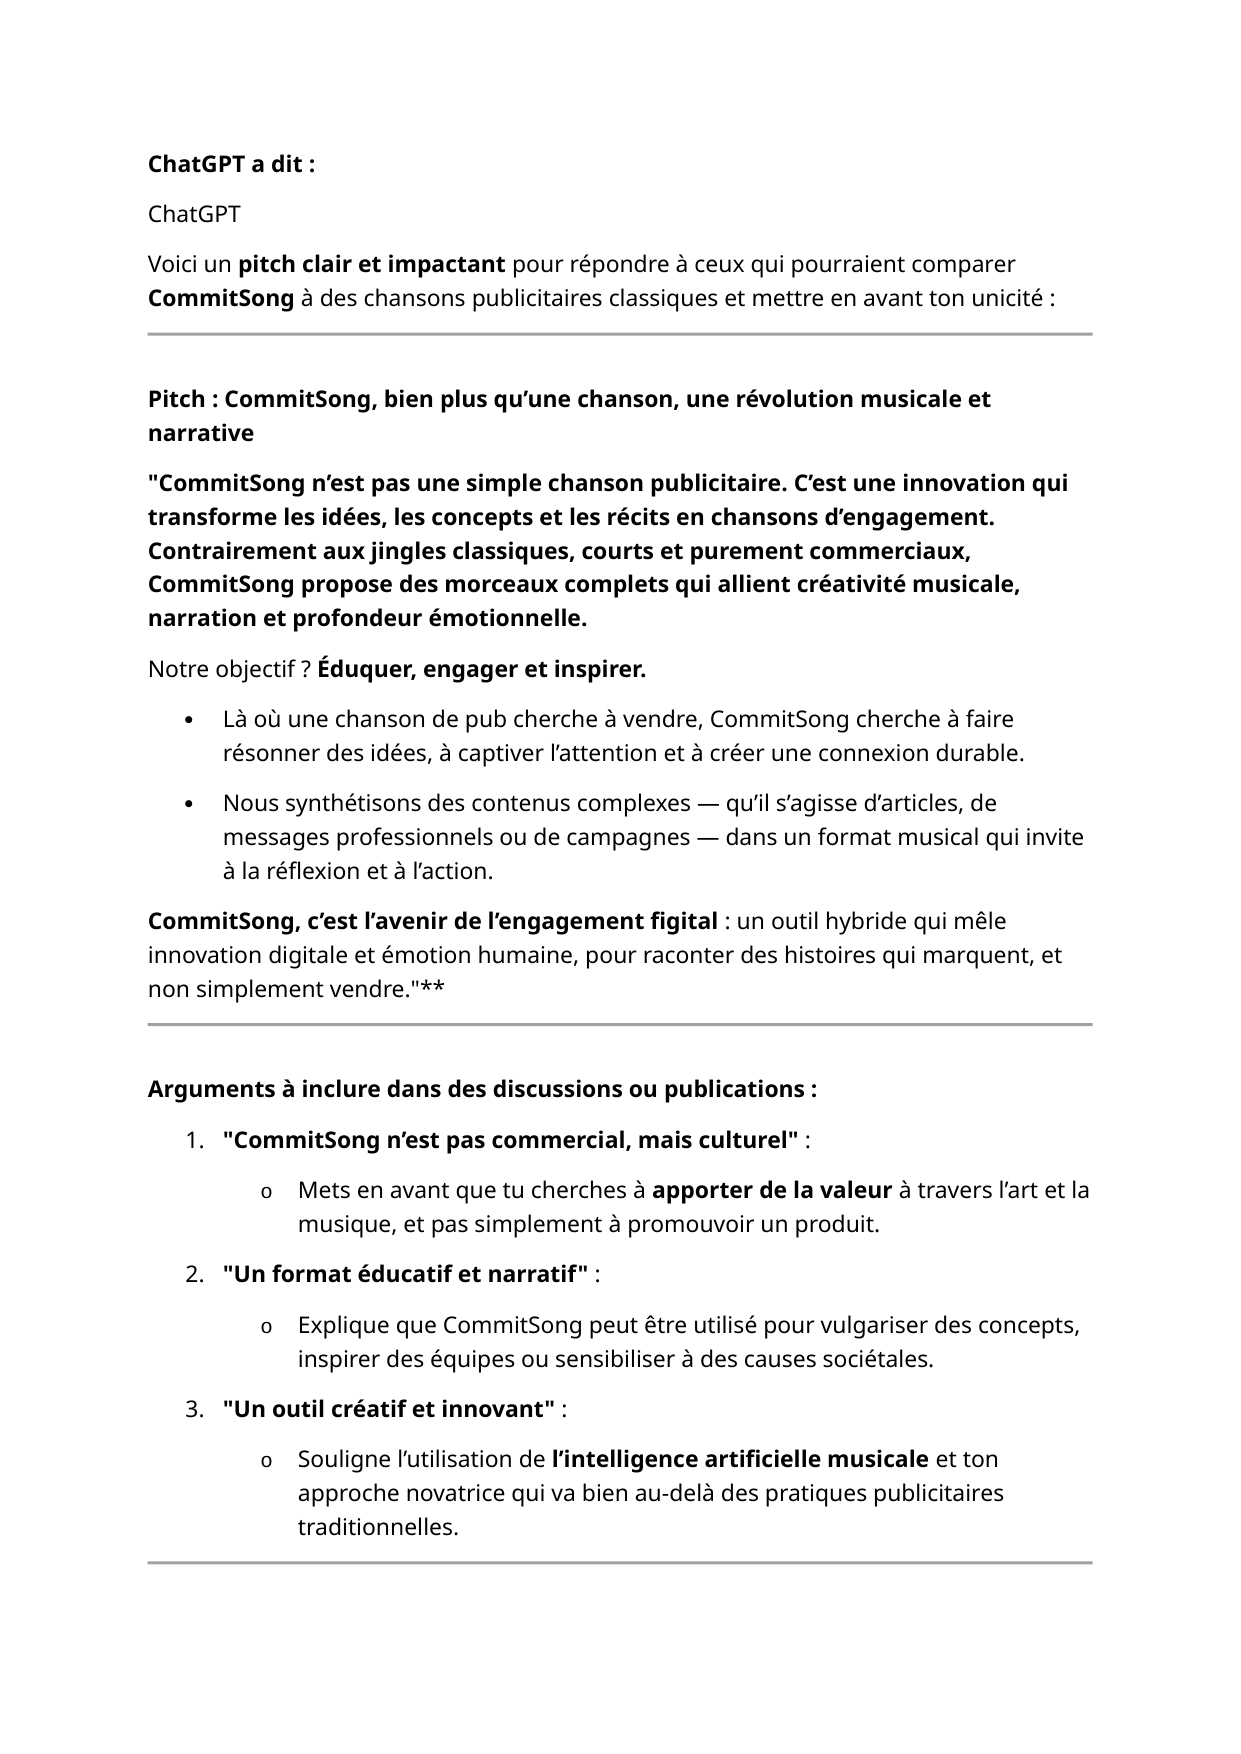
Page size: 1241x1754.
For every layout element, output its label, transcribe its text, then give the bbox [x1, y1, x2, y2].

list "Un format éducatif et narratif" : [185, 1258, 1093, 1290]
list Là où une chanson de pub cherche à vendre, CommitSong cherche à faire résonner des idées, à captiver l’attention et à créer une connexion durable. [185, 703, 1093, 768]
text ChatGPT a dit : [148, 148, 1093, 179]
list Mets en avant que tu cherches à apporter de la valeur à travers l’art et la musique, et pas simplement à promouvoir un produit. [260, 1174, 1093, 1239]
text "CommitSong n’est pas une simple chanson publicitaire. C’est une innovation qui transforme les idées, les concepts et les récits en chansons d’engagement. Contrairement aux jingles classiques, courts et purement commerciaux, CommitSong propose des morceaux complets qui allient créativité musicale, narration et profondeur émotionnelle. [148, 467, 1093, 633]
list Explique que CommitSong peut être utilisé pour vulgariser des concepts, inspirer des équipes ou sensibiliser à des causes sociétales. [260, 1309, 1093, 1374]
list Souligne l’utilisation de l’intelligence artificielle musicale et ton approche novatrice qui va bien au-delà des pratiques publicitaires traditionnelles. [260, 1443, 1093, 1542]
text Notre objectif ? Éduquer, engager et inspirer. [148, 653, 1093, 684]
list "Un outil créatif et innovant" : [185, 1393, 1093, 1424]
list "CommitSong n’est pas commercial, mais culturel" : [185, 1124, 1093, 1155]
text Voici un pitch clair et impactant pour répondre à ceux qui pourraient comparer CommitSong à des chansons publicitaires classiques et mettre en avant ton unicité : [148, 248, 1093, 313]
text Pitch : CommitSong, bien plus qu’une chanson, une révolution musicale et narrative [148, 383, 1093, 448]
text Arguments à inclure dans des discussions ou publications : [148, 1073, 1093, 1105]
text CommitSong, c’est l’avenir de l’engagement figital : un outil hybride qui mêle innovation digitale et émotion humaine, pour raconter des histoires qui marquent, et non simplement vendre."** [148, 905, 1093, 1004]
text ChatGPT [148, 198, 1093, 229]
list Nous synthétisons des contenus complexes — qu’il s’agisse d’articles, de messages professionnels ou de campagnes — dans un format musical qui invite à la réflexion et à l’action. [185, 787, 1093, 886]
